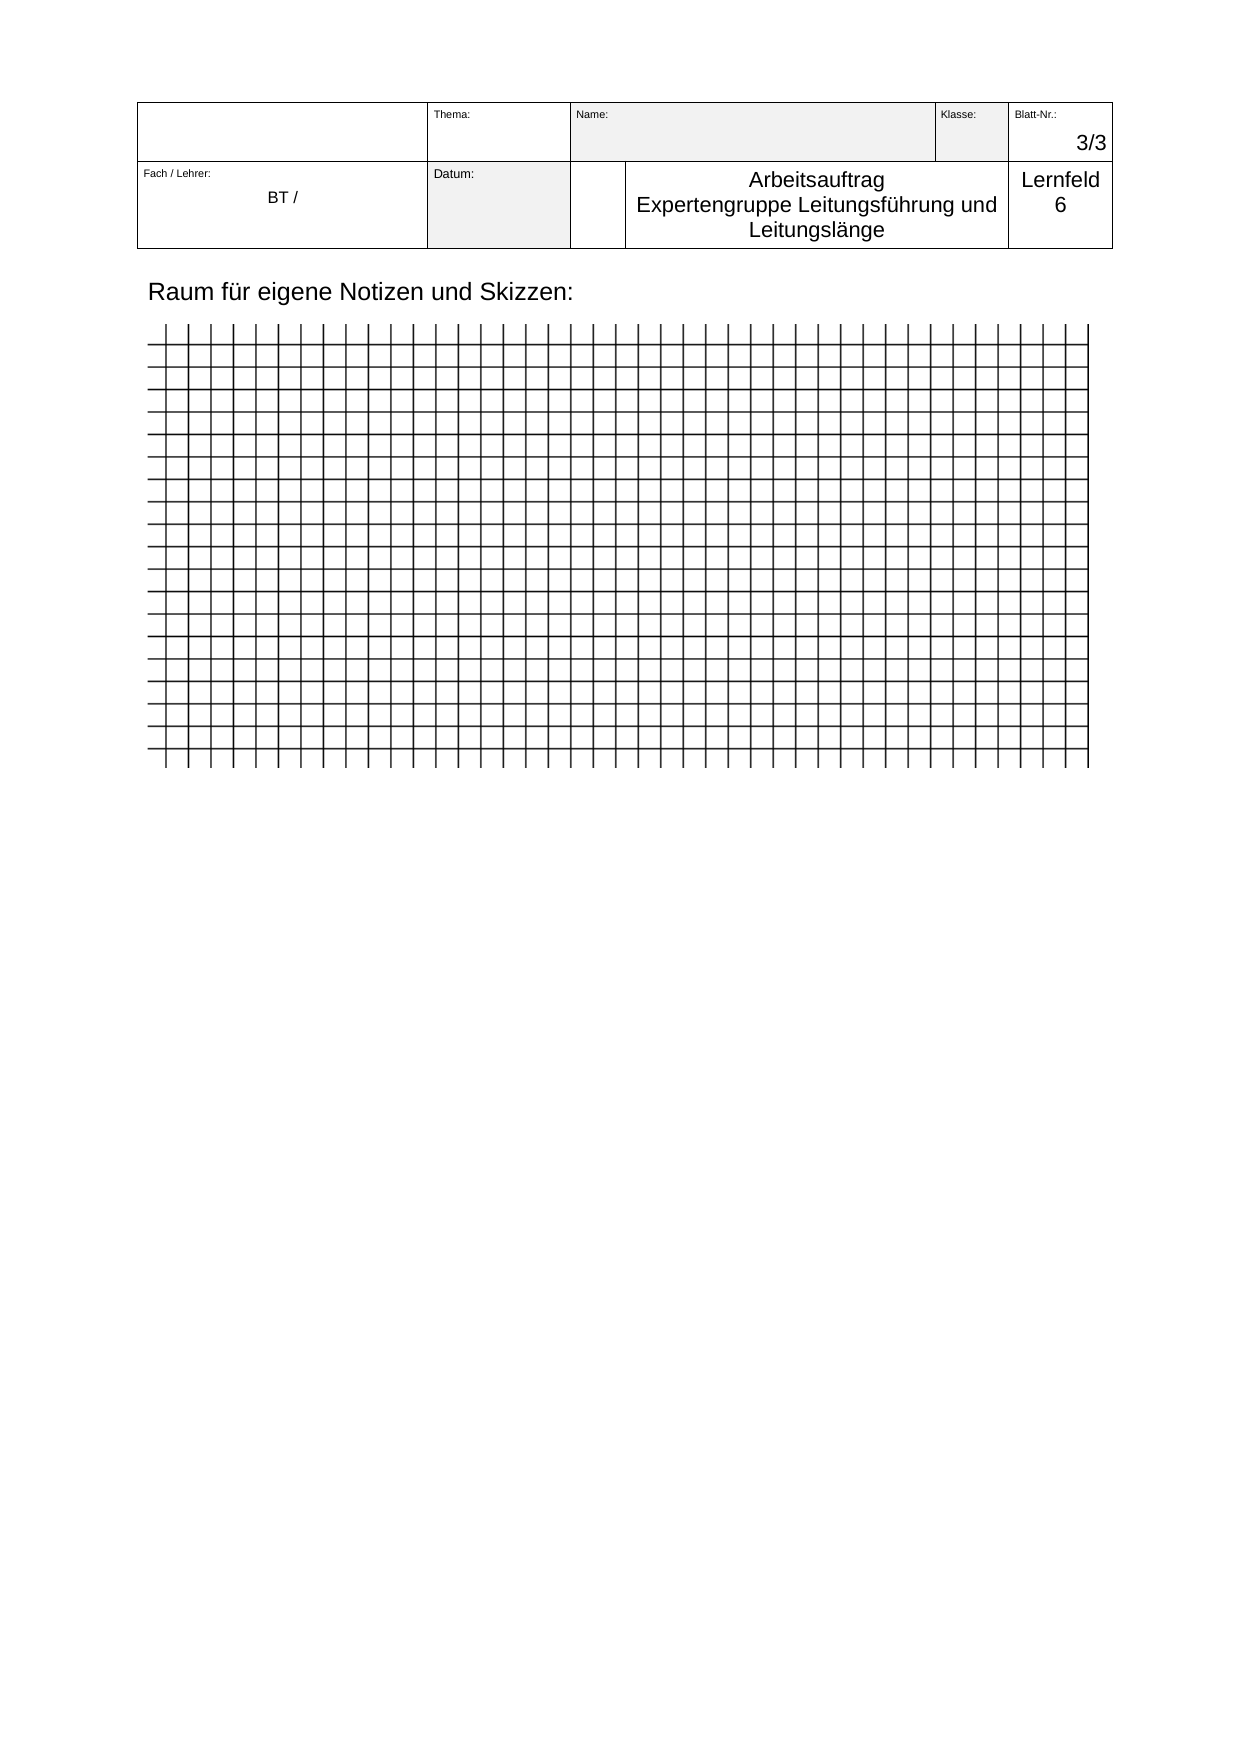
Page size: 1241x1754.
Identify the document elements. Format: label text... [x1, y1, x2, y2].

picture [147, 324, 1089, 768]
text Raum für eigene Notizen und Skizzen: [148, 277, 1093, 305]
